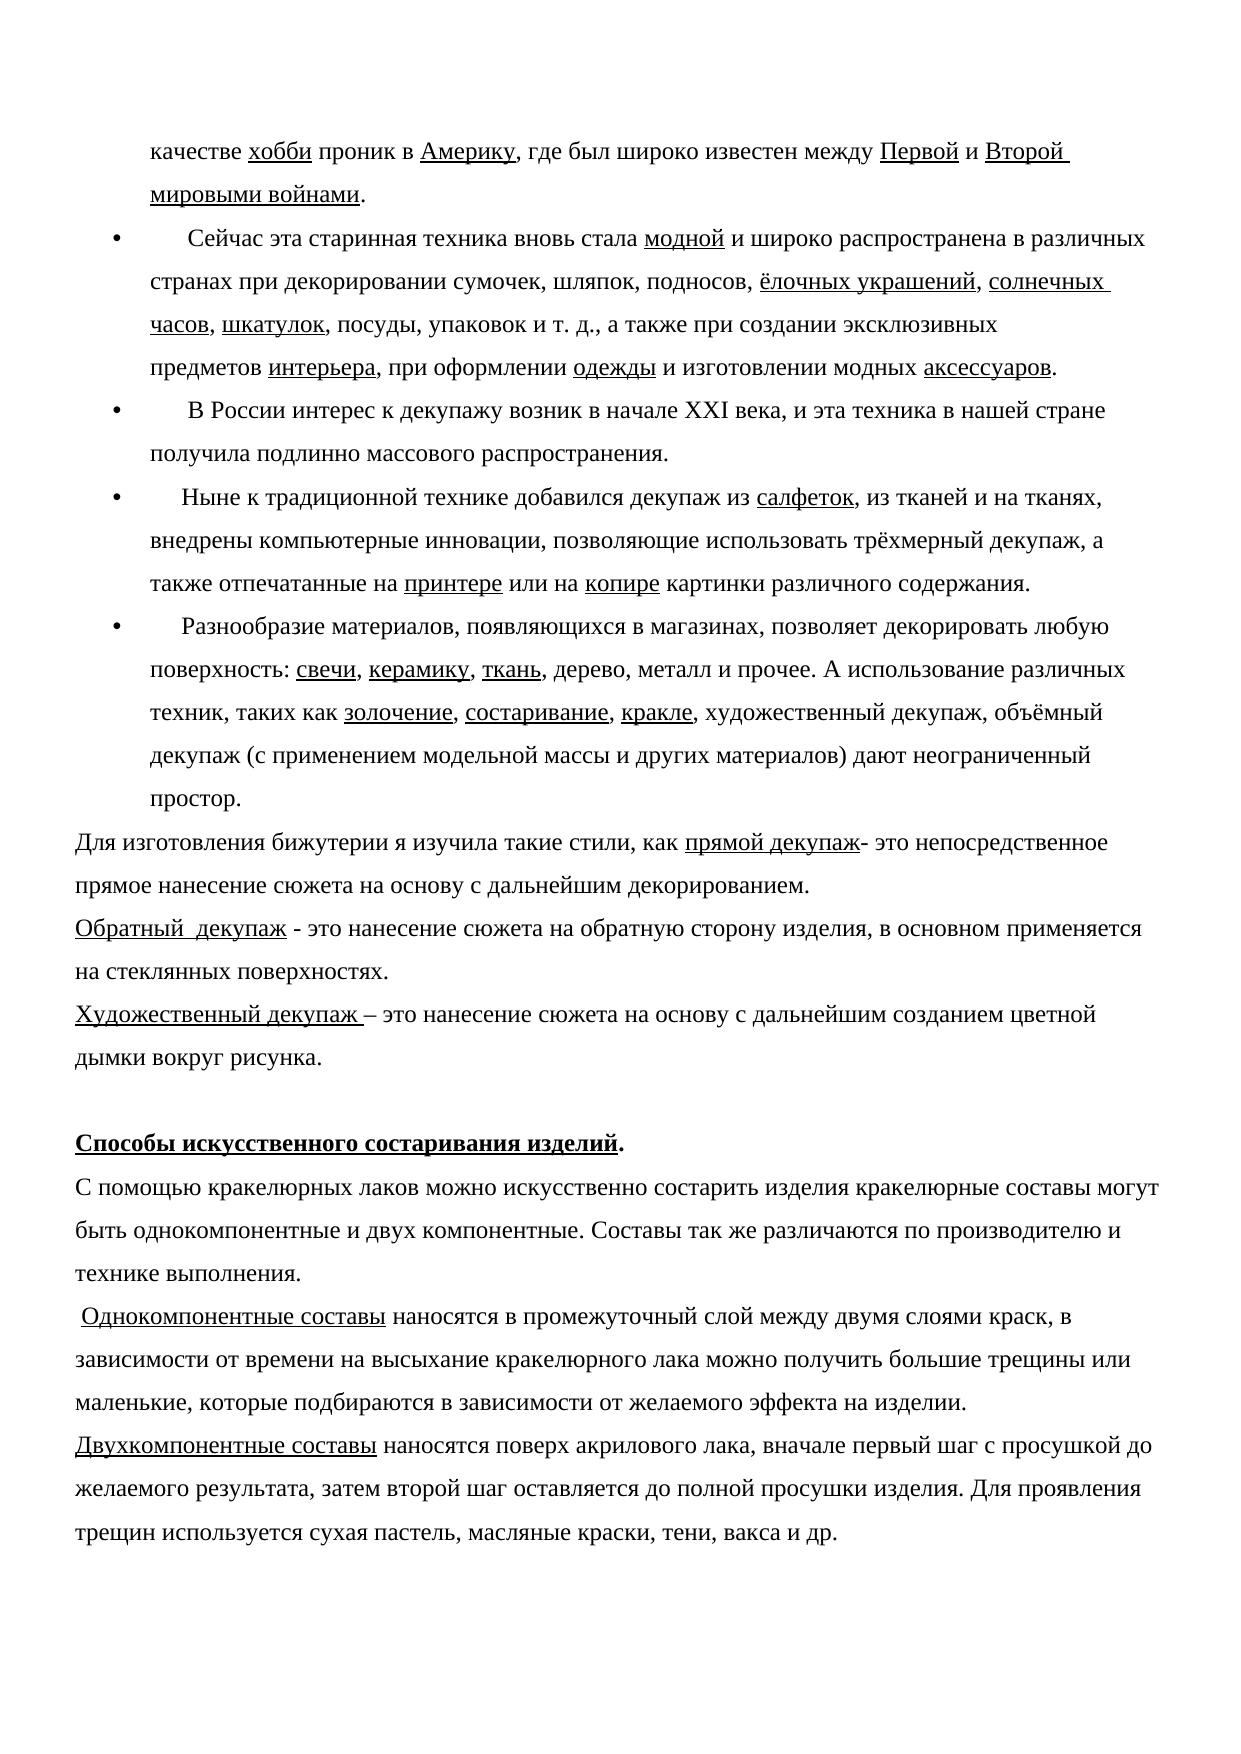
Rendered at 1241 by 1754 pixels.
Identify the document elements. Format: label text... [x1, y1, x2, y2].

text Обратный декупаж - это нанесение сюжета на обратную сторону изделия, в основном применяется на стеклянных поверхностях. [75, 913, 1165, 985]
text С помощью кракелюрных лаков можно искусственно состарить изделия кракелюрные составы могут быть однокомпонентные и двух компонентные. Составы так же различаются по производителю и технике выполнения. [75, 1172, 1165, 1287]
text Художественный декупаж – это нанесение сюжета на основу с дальнейшим созданием цветной дымки вокруг рисунка. [75, 999, 1165, 1071]
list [112, 136, 1165, 208]
text Однокомпонентные составы наносятся в промежуточный слой между двумя слоями краск, в зависимости от времени на высыхание кракелюрного лака можно получить большие трещины или маленькие, которые подбираются в зависимости от желаемого эффекта на изделии. [75, 1301, 1165, 1416]
list В России интерес к декупажу возник в начале XXI века, и эта техника в нашей стране получила подлинно массового распространения. [112, 395, 1165, 467]
text Двухкомпонентные составы наносятся поверх акрилового лака, вначале первый шаг с просушкой до желаемого результата, затем второй шаг оставляется до полной просушки изделия. Для проявления трещин используется сухая пастель, масляные краски, тени, вакса и др. [75, 1430, 1165, 1545]
list Разнообразие материалов, появляющихся в магазинах, позволяет декорировать любую поверхность: свечи, керамику, ткань, дерево, металл и прочее. А использование различных техник, таких как золочение, состаривание, кракле, художественный декупаж, объёмный декупаж (с применением модельной массы и других материалов) дают неограниченный простор. [112, 611, 1165, 812]
list Сейчас эта старинная техника вновь стала модной и широко распространена в различных странах при декорировании сумочек, шляпок, подносов, ёлочных украшений, солнечных часов, шкатулок, посуды, упаковок и т. д., а также при создании эксклюзивных предметов интерьера, при оформлении одежды и изготовлении модных аксессуаров. [112, 222, 1165, 381]
list Ныне к традиционной технике добавился декупаж из салфеток, из тканей и на тканях, внедрены компьютерные инновации, позволяющие использовать трёхмерный декупаж, а также отпечатанные на принтере или на копире картинки различного содержания. [112, 481, 1165, 597]
text Для изготовления бижутерии я изучила такие стили, как прямой декупаж- это непосредственное прямое нанесение сюжета на основу с дальнейшим декорированием. [75, 827, 1165, 898]
text Способы искусственного состаривания изделий. [75, 1128, 1165, 1157]
